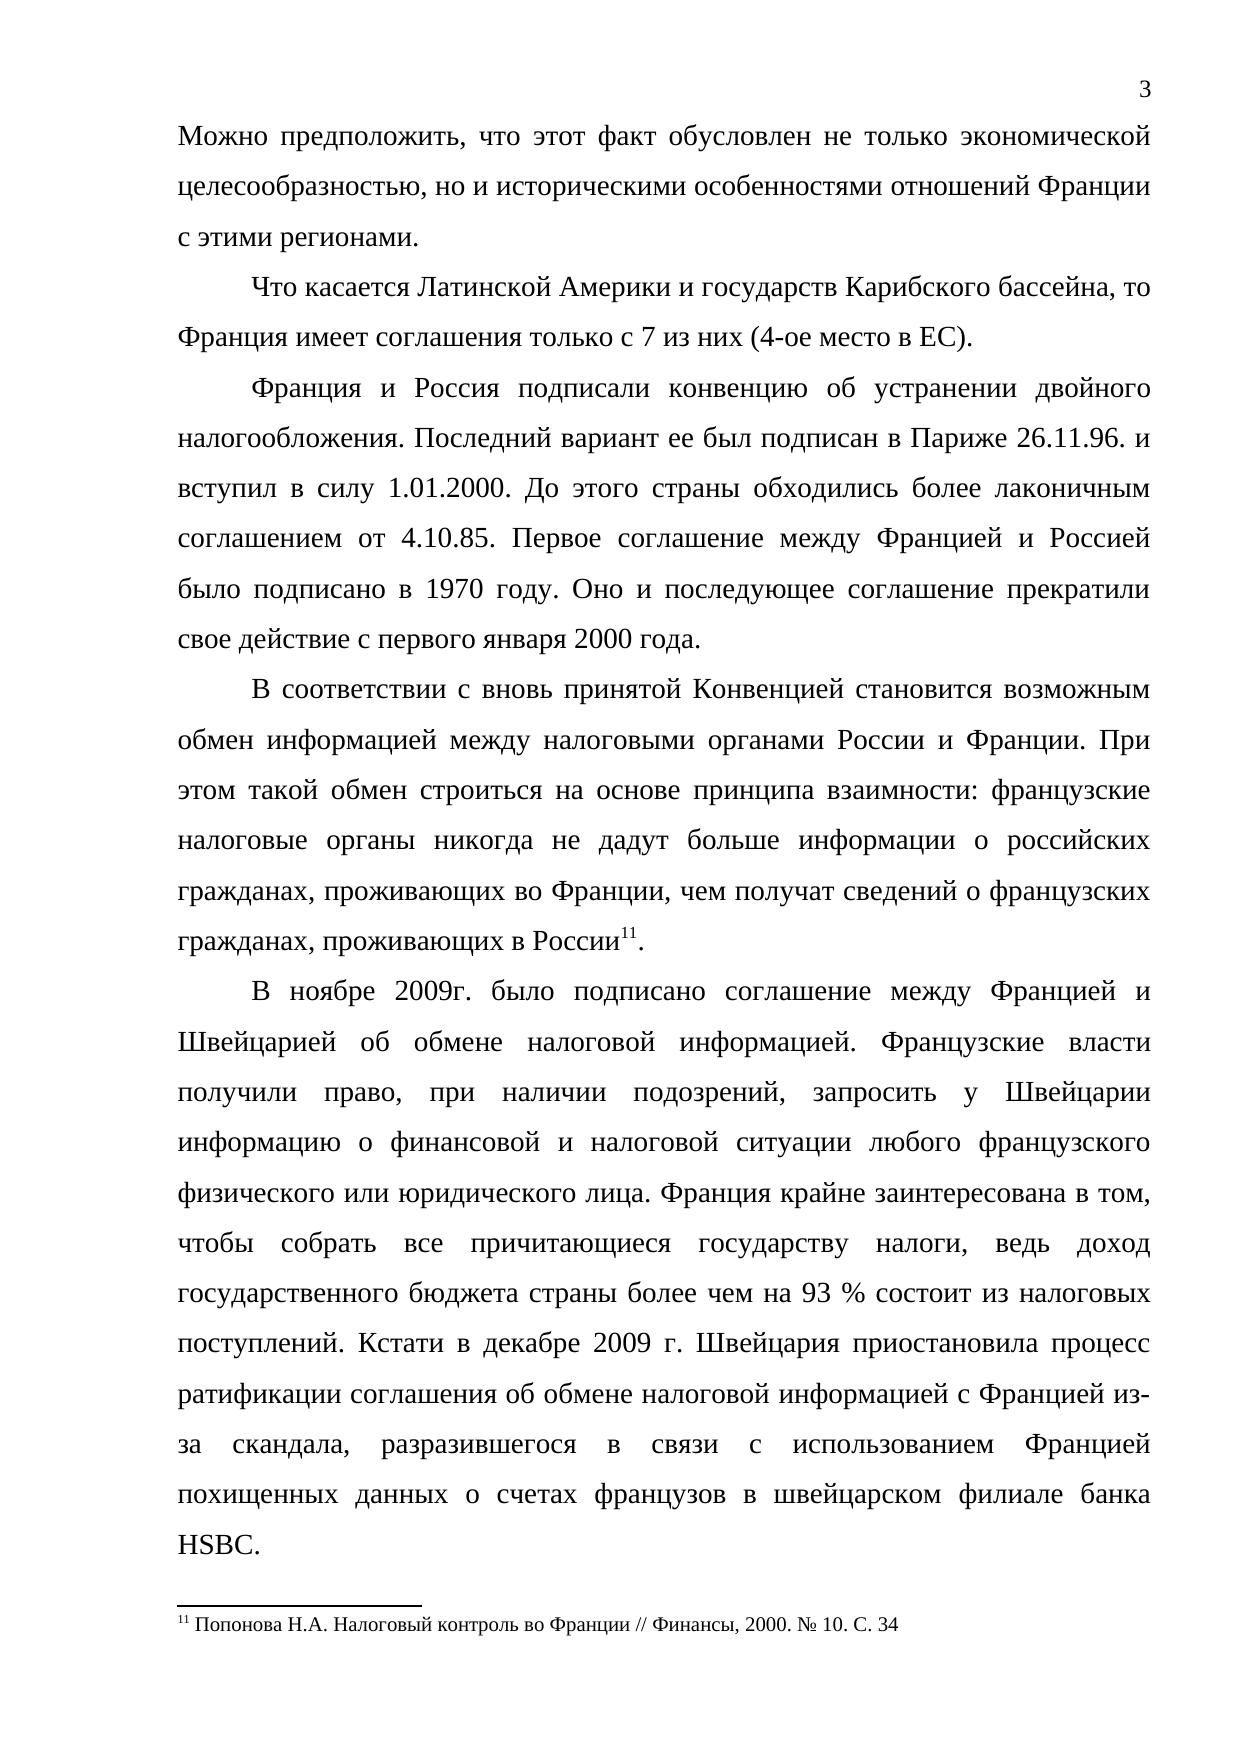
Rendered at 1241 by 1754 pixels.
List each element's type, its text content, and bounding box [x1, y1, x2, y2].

text Что касается Латинской Америки и государств Карибского бассейна, то Франция имеет соглашения только с 7 из них (4-ое место в ЕС). [177, 269, 1152, 353]
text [177, 118, 1152, 252]
text В ноябре 2009г. было подписано соглашение между Францией и Швейцарией об обмене налоговой информацией. Французские власти получили право, при наличии подозрений, запросить у Швейцарии информацию о финансовой и налоговой ситуации любого французского физического или юридического лица. Франция крайне заинтересована в том, чтобы собрать все причитающиеся государству налоги, ведь доход государственного бюджета страны более чем на 93 % состоит из налоговых поступлений. Кстати в декабре . Швейцария приостановила процесс ратификации соглашения об обмене налоговой информацией с Францией из-за скандала, разразившегося в связи с использованием Францией похищенных данных о счетах французов в швейцарском филиале банка HSBC. [177, 973, 1152, 1560]
text Франция и Россия подписали конвенцию об устранении двойного налогообложения. Последний вариант ее был подписан в Париже 26.11.96. и вступил в силу 1.01.2000. До этого страны обходились более лаконичным соглашением от 4.10.85. Первое соглашение между Францией и Россией было подписано в 1970 году. Оно и последующее соглашение прекратили свое действие с первого января 2000 года. [177, 370, 1152, 655]
text В соответствии с вновь принятой Конвенцией становится возможным обмен информацией между налоговыми органами России и Франции. При этом такой обмен строиться на основе принципа взаимности: французские налоговые органы никогда не дадут больше информации о российских гражданах, проживающих во Франции, чем получат сведений о французских гражданах, проживающих в России. [177, 672, 1152, 957]
